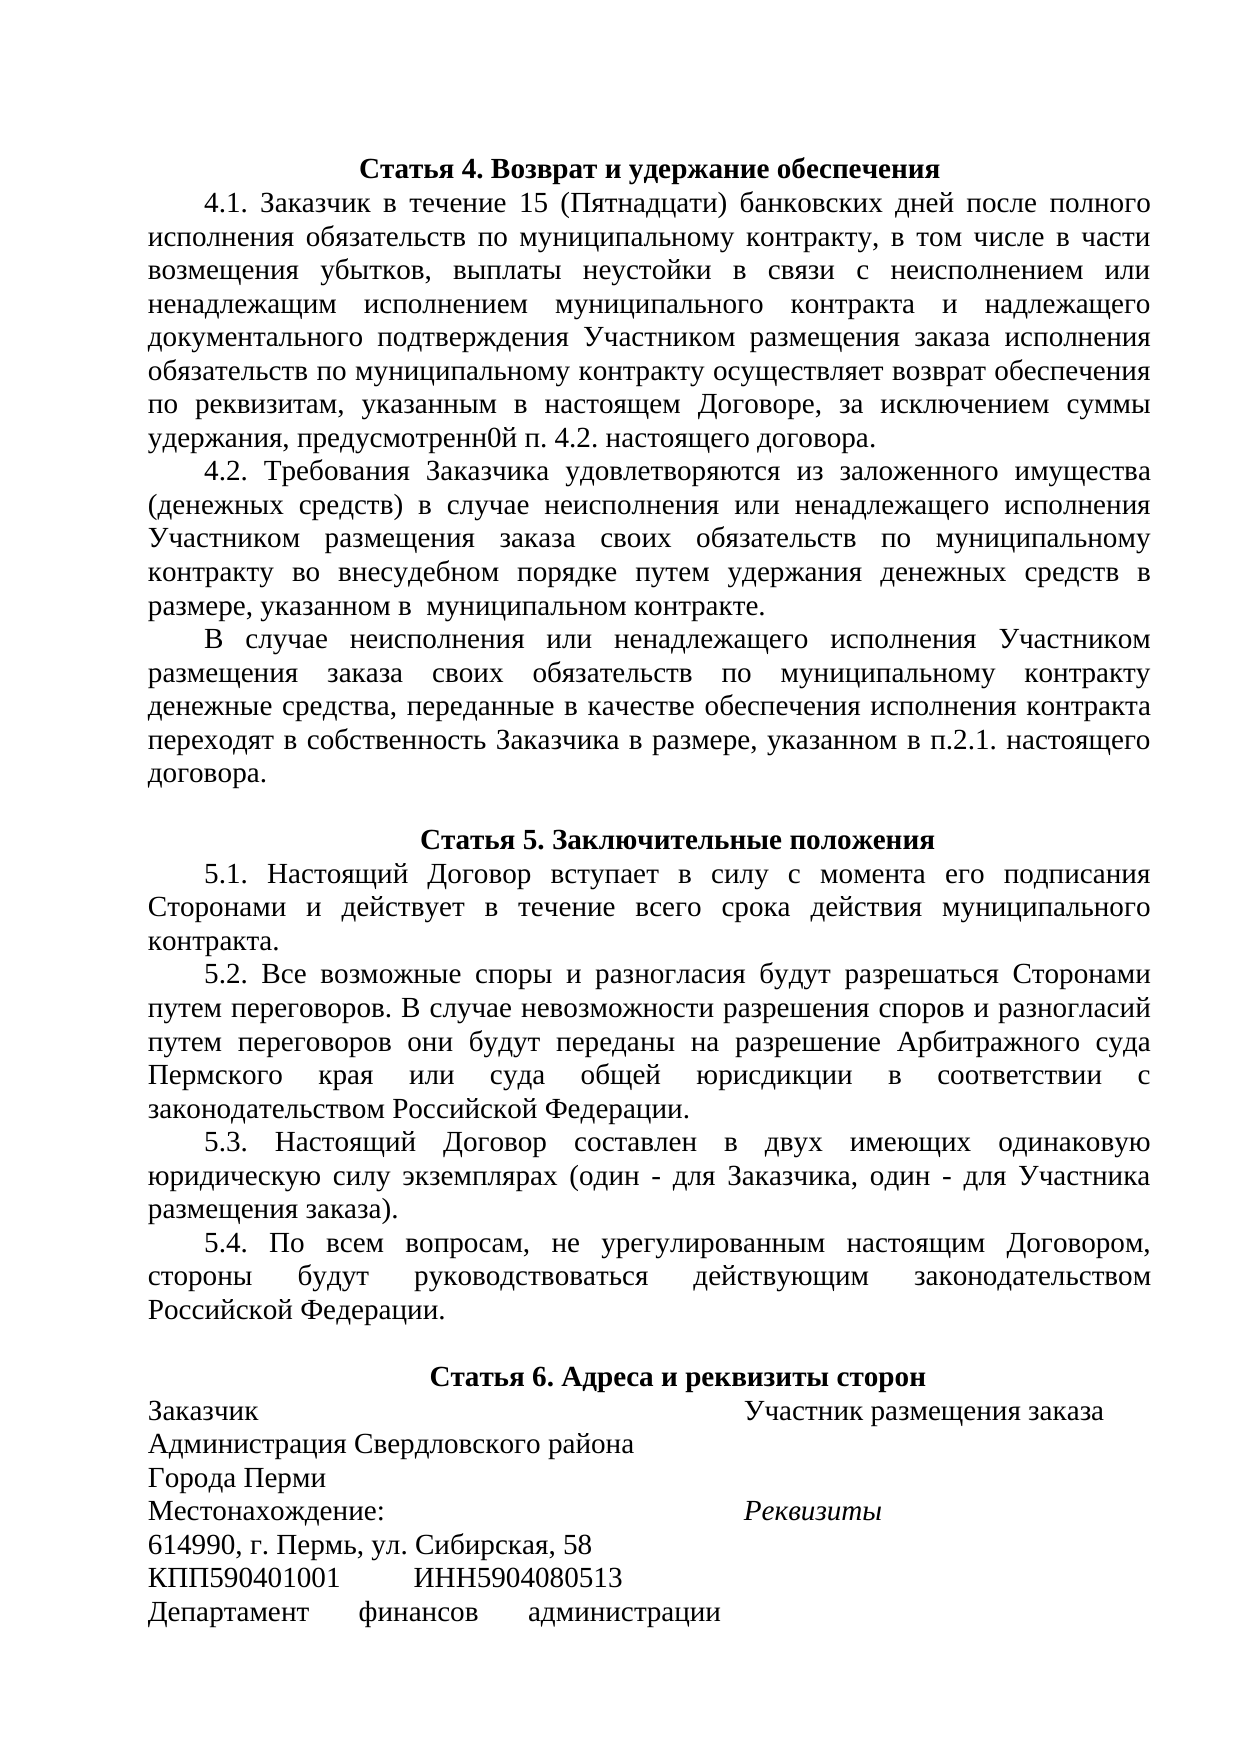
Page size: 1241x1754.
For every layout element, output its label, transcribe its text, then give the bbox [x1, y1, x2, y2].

table_cell Реквизиты [733, 1493, 1163, 1627]
table_header Участник размещения заказа [733, 1393, 1163, 1493]
text Статья 5. Заключительные положения [148, 822, 1152, 856]
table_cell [136, 1493, 732, 1627]
text 4.1. Заказчик в течение 15 (Пятнадцати) банковских дней после полного исполнения обязательств по муниципальному контракту, в том числе в части возмещения убытков, выплаты неустойки в связи с неисполнением или ненадлежащим исполнением муниципального контракта и надлежащего документального подтверждения Участником размещения заказа исполнения обязательств по муниципальному контракту осуществляет возврат обеспечения по реквизитам, указанным в настоящем Договоре, за исключением суммы удержания, предусмотренн0й п. 4.2. настоящего договора. [148, 185, 1152, 453]
text 5.4. По всем вопросам, не урегулированным настоящим Договором, стороны будут руководствоваться действующим законодательством Российской Федерации. [148, 1225, 1152, 1326]
text Статья 6. Адреса и реквизиты сторон [148, 1359, 1152, 1393]
text 5.3. Настоящий Договор составлен в двух имеющих одинаковую юридическую силу экземплярах (один - для Заказчика, один - для Участника размещения заказа). [148, 1124, 1152, 1225]
text В случае неисполнения или ненадлежащего исполнения Участником размещения заказа своих обязательств по муниципальному контракту денежные средства, переданные в качестве обеспечения исполнения контракта переходят в собственность Заказчика в размере, указанном в п.2.1. настоящего договора. [148, 621, 1152, 789]
text 5.2. Все возможные споры и разногласия будут разрешаться Сторонами путем переговоров. В случае невозможности разрешения споров и разногласий путем переговоров они будут переданы на разрешение Арбитражного суда Пермского края или суда общей юрисдикции в соответствии с законодательством Российской Федерации. [148, 957, 1152, 1124]
text 5.1. Настоящий Договор вступает в силу с момента его подписания Сторонами и действует в течение всего срока действия муниципального контракта. [148, 856, 1152, 957]
text Статья 4. Возврат и удержание обеспечения [148, 152, 1152, 185]
text 4.2. Требования Заказчика удовлетворяются из заложенного имущества (денежных средств) в случае неисполнения или ненадлежащего исполнения Участником размещения заказа своих обязательств по муниципальному контракту во внесудебном порядке путем удержания денежных средств в размере, указанном в муниципальном контракте. [148, 453, 1152, 621]
table_header Заказчик Администрация Свердловского района Города Перми [136, 1393, 732, 1493]
